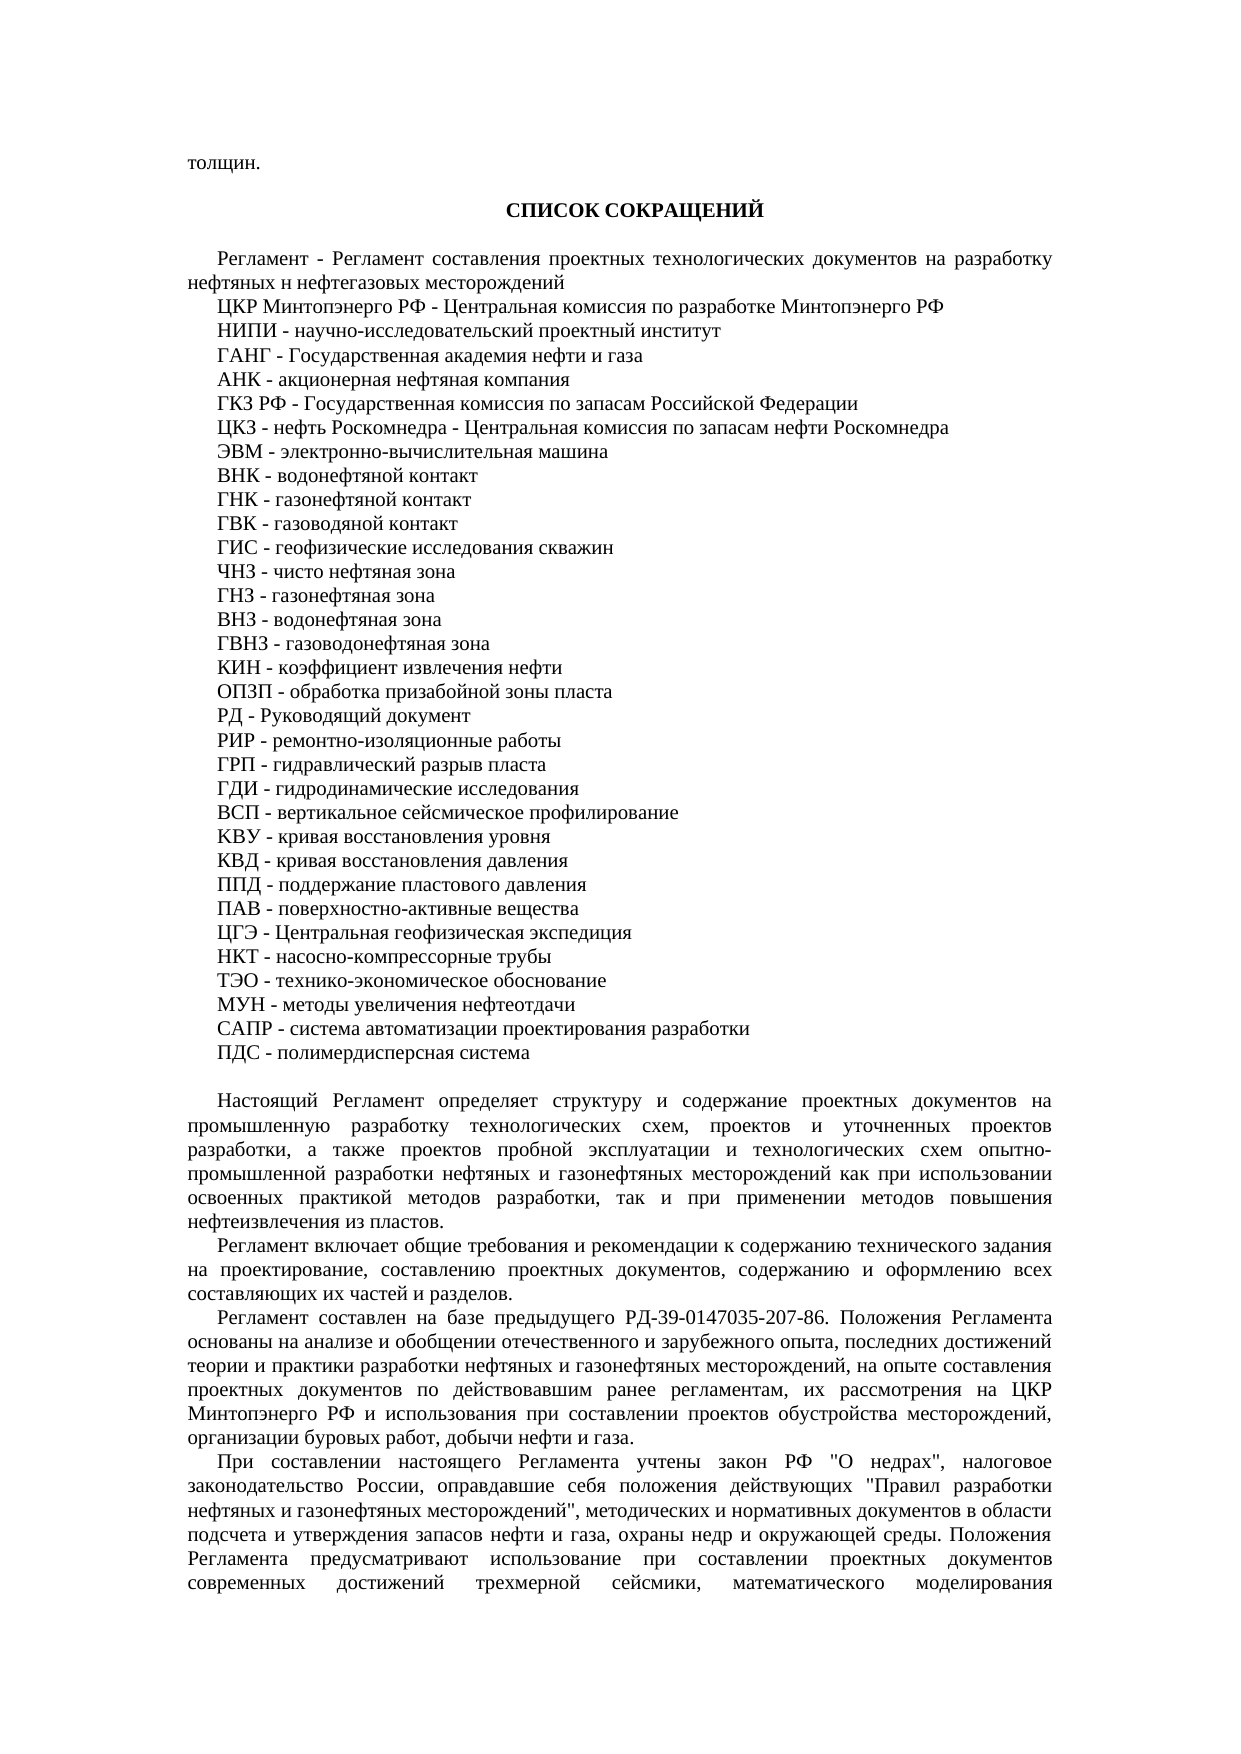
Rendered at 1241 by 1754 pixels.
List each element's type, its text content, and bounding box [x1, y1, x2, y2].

text ГИС - геофизические исследования скважин [187, 535, 1053, 559]
text Регламент включает общие требования и рекомендации к содержанию технического задания на проектирование, составлению проектных документов, содержанию и оформлению всех составляющих их частей и разделов. [187, 1233, 1053, 1305]
text ВСП - вертикальное сейсмическое профилирование [187, 800, 1053, 824]
text KBУ - кривая восстановления уровня [187, 824, 1053, 848]
text ГВК - газоводяной контакт [187, 511, 1053, 535]
text РИР - ремонтно-изоляционные работы [187, 727, 1053, 752]
text ЦГЭ - Центральная геофизическая экспедиция [187, 920, 1053, 944]
text ОПЗП - обработка призабойной зоны пласта [187, 679, 1053, 703]
text НИПИ - научно-исследовательский проектный институт [187, 318, 1053, 342]
text ГКЗ РФ - Государственная комиссия по запасам Российской Федерации [187, 391, 1053, 415]
text НКТ - насосно-компрессорные трубы [187, 944, 1053, 968]
text Настоящий Регламент определяет структуру и содержание проектных документов на промышленную разработку технологических схем, проектов и уточненных проектов разработки, а также проектов пробной эксплуатации и технологических схем опытно-промышленной разработки нефтяных и газонефтяных месторождений как при использовании освоенных практикой методов разработки, так и при применении методов повышения нефтеизвлечения из пластов. [187, 1088, 1053, 1233]
text ПДС - полимердисперсная система [187, 1040, 1053, 1064]
text ГНЗ - газонефтяная зона [187, 583, 1053, 607]
text КИН - коэффициент извлечения нефти [187, 655, 1053, 679]
text ТЭО - технико-экономическое обоснование [187, 968, 1053, 992]
text ВНК - водонефтяной контакт [187, 463, 1053, 487]
text Регламент составлен на базе предыдущего РД-39-0147035-207-86. Положения Регламента основаны на анализе и обобщении отечественного и зарубежного опыта, последних достижений теории и практики разработки нефтяных и газонефтяных месторождений, на опыте составления проектных документов по действовавшим ранее регламентам, их рассмотрения на ЦКР Минтопэнерго РФ и использования при составлении проектов обустройства месторождений, организации буровых работ, добычи нефти и газа. [187, 1305, 1053, 1449]
text ГНК - газонефтяной контакт [187, 487, 1053, 511]
text ЧНЗ - чисто нефтяная зона [187, 559, 1053, 583]
text СПИСОК СОКРАЩЕНИЙ [187, 198, 1053, 222]
text Регламент - Регламент составления проектных технологических документов на разработку нефтяных н нефтегазовых месторождений [187, 246, 1053, 294]
text ЭВМ - электронно-вычислительная машина [187, 439, 1053, 463]
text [187, 150, 1053, 174]
text МУН - методы увеличения нефтеотдачи [187, 992, 1053, 1016]
text ППД - поддержание пластового давления [187, 872, 1053, 896]
text КВД - кривая восстановления давления [187, 848, 1053, 872]
text ПАВ - поверхностно-активные вещества [187, 896, 1053, 920]
text АНК - акционерная нефтяная компания [187, 367, 1053, 391]
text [187, 1449, 1053, 1594]
text ЦКР Минтопэнерго РФ - Центральная комиссия по разработке Минтопэнерго РФ [187, 294, 1053, 318]
text ГАНГ - Государственная академия нефти и газа [187, 342, 1053, 367]
text РД - Руководящий документ [187, 703, 1053, 727]
text ЦКЗ - нефть Роскомнедра - Центральная комиссия по запасам нефти Роскомнедра [187, 415, 1053, 439]
text ГВНЗ - газоводонефтяная зона [187, 631, 1053, 655]
text ГРП - гидравлический разрыв пласта [187, 752, 1053, 776]
text САПР - система автоматизации проектирования разработки [187, 1016, 1053, 1040]
text ГДИ - гидродинамические исследования [187, 776, 1053, 800]
text ВНЗ - водонефтяная зона [187, 607, 1053, 631]
